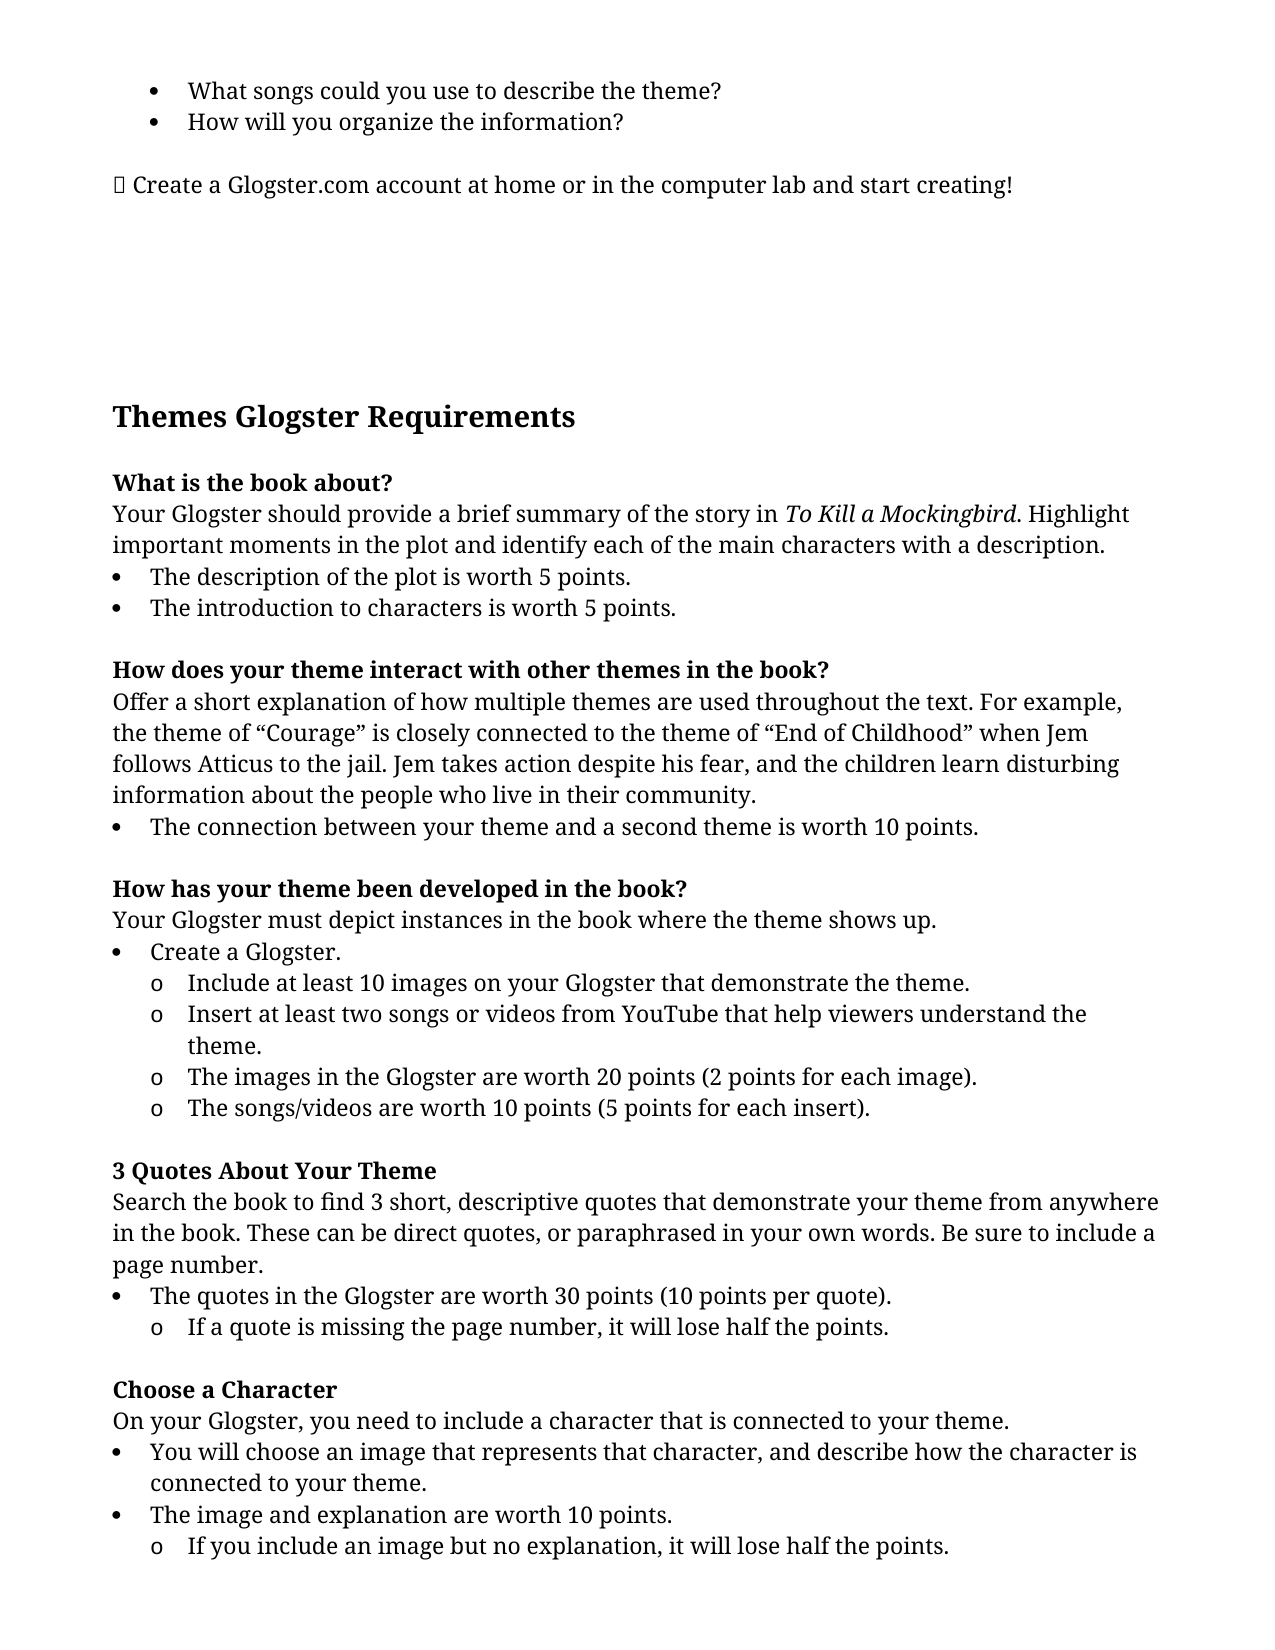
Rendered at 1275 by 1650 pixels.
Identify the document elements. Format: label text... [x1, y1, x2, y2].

text What is the book about? [112, 467, 1162, 498]
text Themes Glogster Requirements [75, 396, 1162, 436]
list The quotes in the Glogster are worth 30 points (10 points per quote). [112, 1280, 1162, 1311]
list What songs could you use to describe the theme? [150, 75, 1162, 106]
text How has your theme been developed in the book? [112, 873, 1162, 904]
list The songs/videos are worth 10 points (5 points for each insert). [150, 1092, 1162, 1123]
text Choose a Character [112, 1374, 1162, 1405]
text Your Glogster must depict instances in the book where the theme shows up. [112, 904, 1162, 936]
list Insert at least two songs or videos from YouTube that help viewers understand the theme. [150, 998, 1162, 1061]
list How will you organize the information? [150, 106, 1162, 137]
list If a quote is missing the page number, it will lose half the points. [150, 1311, 1162, 1342]
text On your Glogster, you need to include a character that is connected to your theme. [112, 1405, 1162, 1436]
text Search the book to find 3 short, descriptive quotes that demonstrate your theme from anywhere in the book. These can be direct quotes, or paraphrased in your own words. Be sure to include a page number. [112, 1186, 1162, 1280]
text How does your theme interact with other themes in the book? [112, 654, 1162, 686]
list The image and explanation are worth 10 points. [112, 1499, 1162, 1530]
list You will choose an image that represents that character, and describe how the character is connected to your theme. [112, 1436, 1162, 1499]
list The images in the Glogster are worth 20 points (2 points for each image). [150, 1061, 1162, 1092]
text 3 Quotes About Your Theme [112, 1155, 1162, 1186]
text Your Glogster should provide a brief summary of the story in To Kill a Mockingbird. Highlight important moments in the plot and identify each of the main characters with a description. [112, 498, 1162, 561]
list The connection between your theme and a second theme is worth 10 points. [112, 811, 1162, 842]
list If you include an image but no explanation, it will lose half the points. [150, 1530, 1162, 1561]
list The description of the plot is worth 5 points. [112, 561, 1162, 592]
list The introduction to characters is worth 5 points. [112, 592, 1162, 623]
list Create a Glogster. [112, 936, 1162, 967]
text  Create a Glogster.com account at home or in the computer lab and start creating! [112, 169, 1162, 200]
list Include at least 10 images on your Glogster that demonstrate the theme. [150, 967, 1162, 998]
text Offer a short explanation of how multiple themes are used throughout the text. For example, the theme of “Courage” is closely connected to the theme of “End of Childhood” when Jem follows Atticus to the jail. Jem takes action despite his fear, and the children learn disturbing information about the people who live in their community. [112, 686, 1162, 811]
